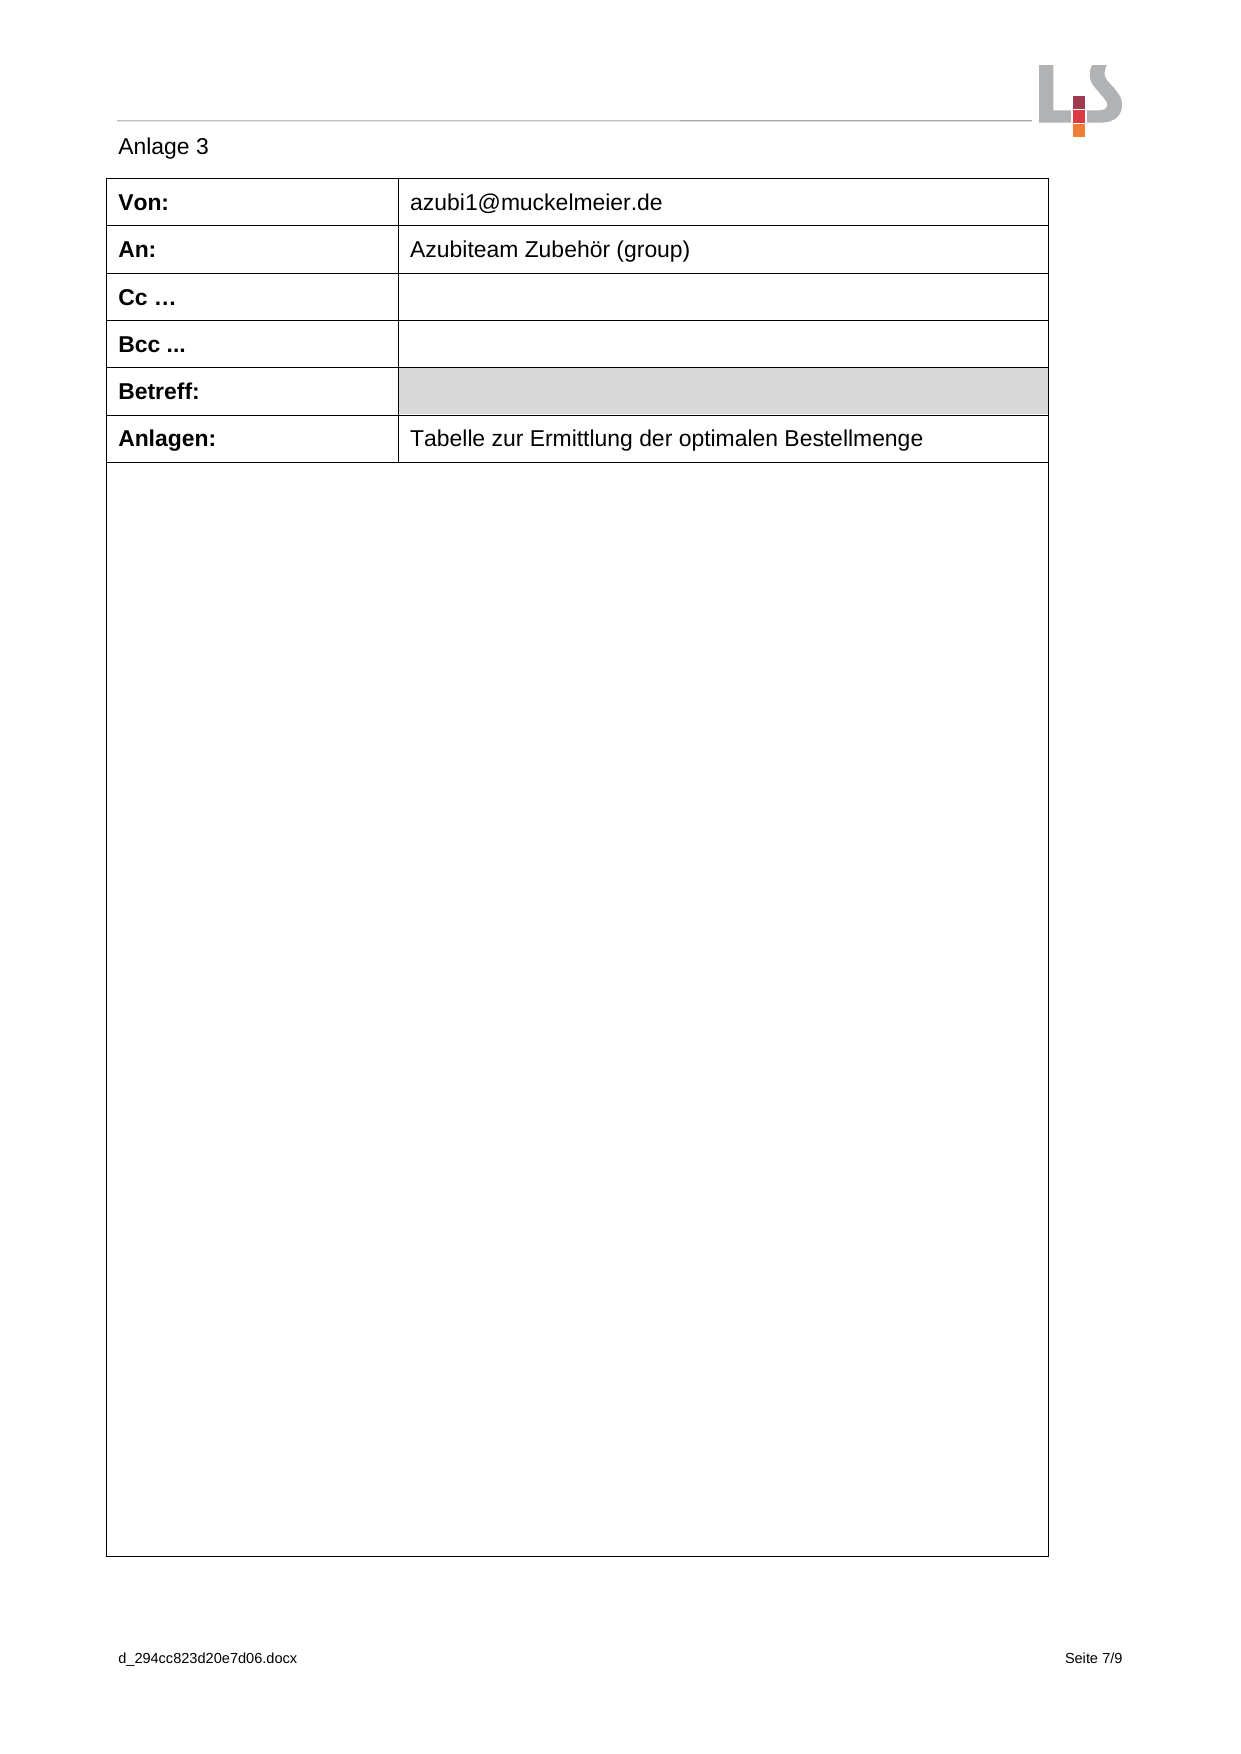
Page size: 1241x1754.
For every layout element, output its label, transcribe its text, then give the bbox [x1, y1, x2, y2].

table_cell [399, 368, 1048, 414]
table_cell [399, 274, 1048, 320]
table_cell Tabelle zur Ermittlung der optimalen Bestellmenge [399, 416, 1048, 462]
table_cell [107, 463, 1048, 1556]
table_cell Azubiteam Zubehör (group) [399, 226, 1048, 273]
table_cell Cc … [107, 274, 398, 320]
table_cell Betreff: [107, 368, 398, 414]
table_cell Anlagen: [107, 416, 398, 462]
table_cell An: [107, 226, 398, 273]
text Anlage 3 [118, 133, 1122, 159]
table_header azubi1@muckelmeier.de [399, 179, 1048, 225]
table_cell [399, 321, 1048, 367]
table_cell Bcc ... [107, 321, 398, 367]
table_header Von: [107, 179, 398, 225]
